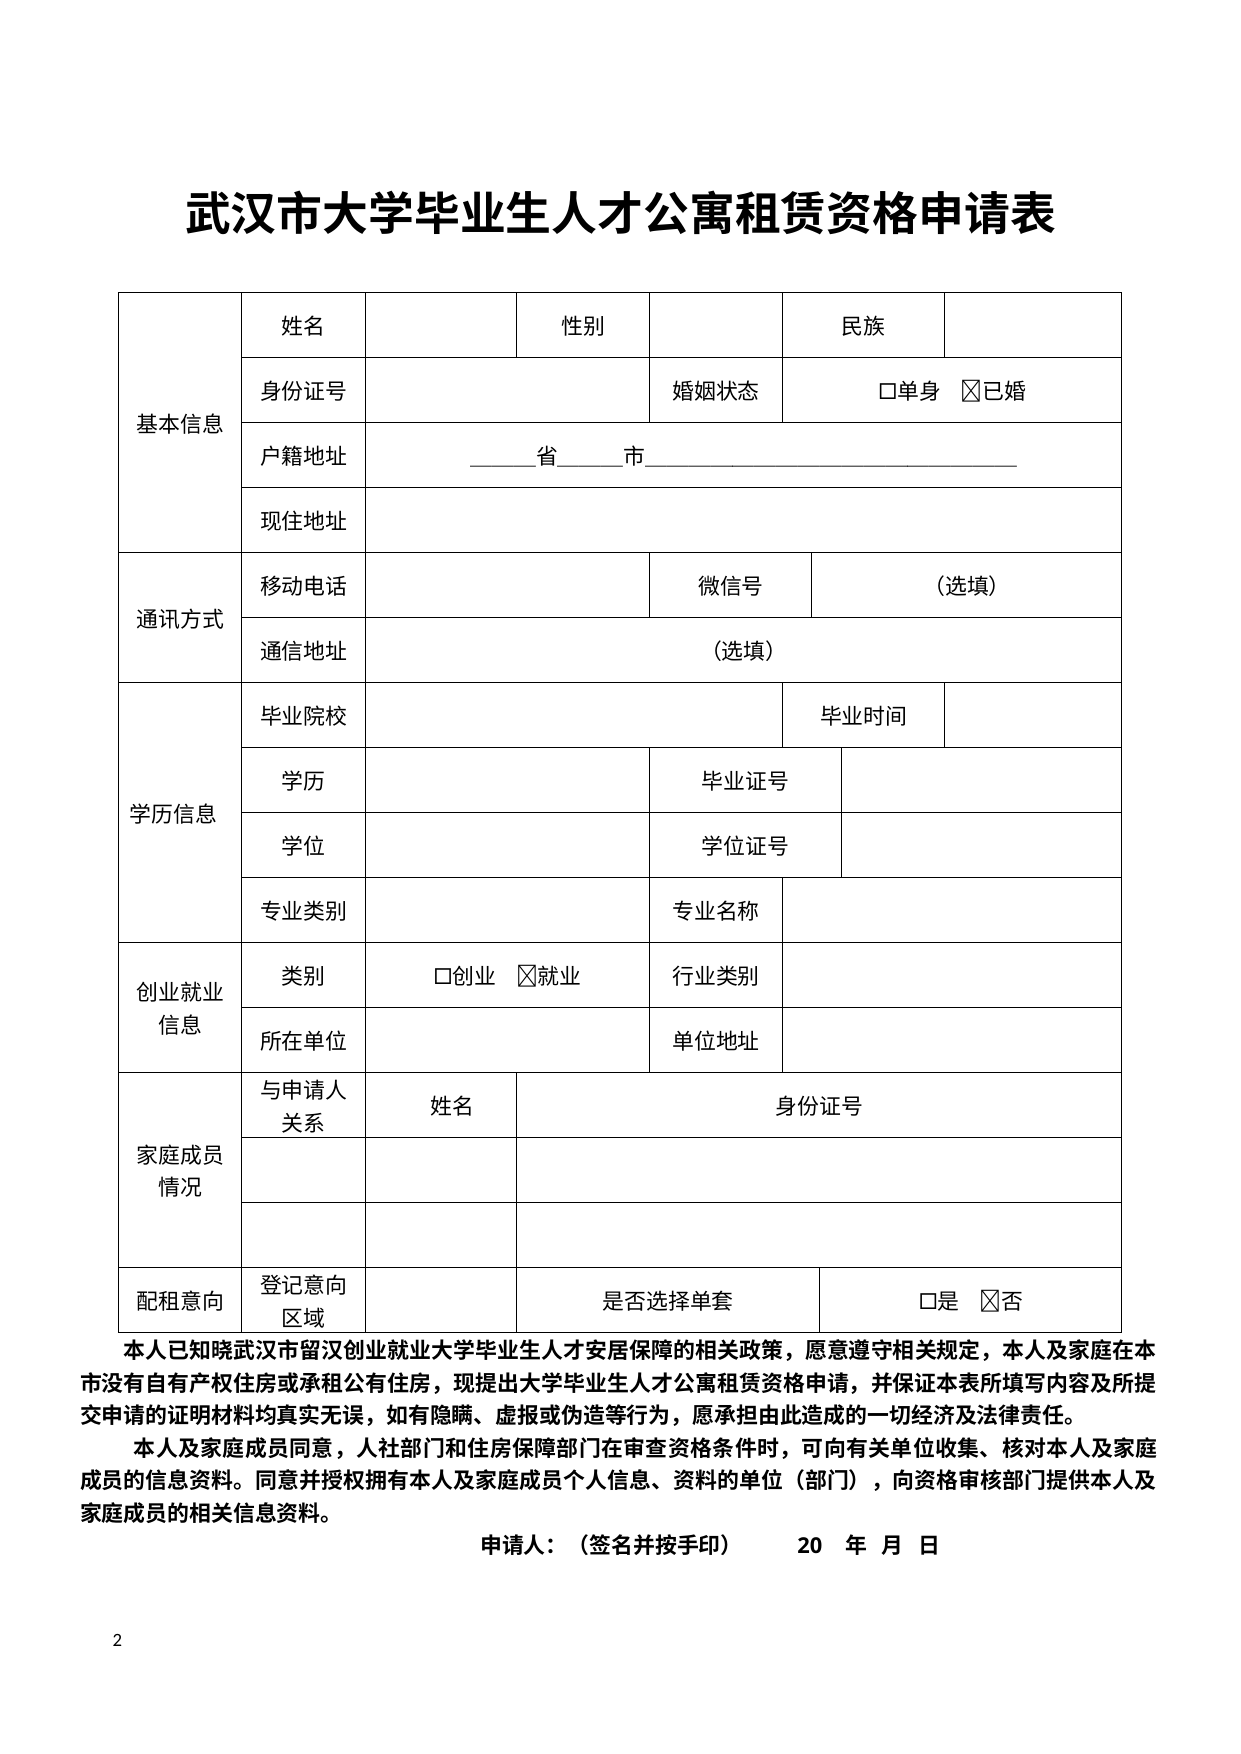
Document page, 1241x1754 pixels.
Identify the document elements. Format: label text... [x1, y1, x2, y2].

table_cell 专业名称 [650, 878, 782, 942]
table_header [650, 293, 782, 357]
table_cell [945, 683, 1121, 747]
table_cell 学位 [242, 813, 365, 877]
table_cell 创业就业信息 [119, 943, 241, 1072]
table_cell 是否选择单套 [517, 1268, 819, 1332]
table_cell 与申请人关系 [242, 1073, 365, 1137]
table_cell [366, 683, 782, 747]
table_cell 学历 [242, 748, 365, 812]
table_cell 移动电话 [242, 553, 365, 617]
table_cell 微信号 [650, 553, 811, 617]
table_cell ＿＿＿省＿＿＿市＿＿＿＿＿＿＿＿＿＿＿＿＿＿＿＿＿ [366, 423, 1121, 487]
table_header 性别 [517, 293, 649, 357]
table_cell 毕业证号 [650, 748, 841, 812]
table_cell [842, 748, 1121, 812]
text 申请人：（签名并按手印） 20 年 月 日 [112, 1528, 1128, 1561]
table_cell 姓名 [366, 1073, 516, 1137]
table_header [366, 293, 516, 357]
table_cell [242, 1203, 365, 1267]
table_cell 是 否 [820, 1268, 1121, 1332]
table_cell 登记意向 区域 [242, 1268, 365, 1332]
text 本人已知晓武汉市留汉创业就业大学毕业生人才安居保障的相关政策，愿意遵守相关规定，本人及家庭在本市没有自有产权住房或承租公有住房，现提出大学毕业生人才公寓租赁资格申请，并保证本表所填写内容及所提交申请的证明材料均真实无误，如有隐瞒、虚报或伪造等行为，愿承担由此造成的一切经济及法律责任。 [80, 1333, 1161, 1431]
table_cell [366, 813, 649, 877]
table_cell 通讯方式 [119, 553, 241, 682]
table_cell （选填） [812, 553, 1121, 617]
table_cell 身份证号 [517, 1073, 1121, 1137]
table_cell 现住地址 [242, 488, 365, 552]
table_cell 类别 [242, 943, 365, 1007]
table_cell [366, 1203, 516, 1267]
table_cell 毕业时间 [783, 683, 944, 747]
table_cell 毕业院校 [242, 683, 365, 747]
table_cell 专业类别 [242, 878, 365, 942]
table_cell 户籍地址 [242, 423, 365, 487]
table_cell 单位地址 [650, 1008, 782, 1072]
table_cell 单身 已婚 [783, 358, 1121, 422]
table_cell [366, 1008, 649, 1072]
table_cell [366, 358, 649, 422]
table_cell [783, 878, 1121, 942]
table_cell [842, 813, 1121, 877]
table_cell [783, 943, 1121, 1007]
table_cell 行业类别 [650, 943, 782, 1007]
text 本人及家庭成员同意，人社部门和住房保障部门在审查资格条件时，可向有关单位收集、核对本人及家庭成员的信息资料。同意并授权拥有本人及家庭成员个人信息、资料的单位（部门），向资格审核部门提供本人及家庭成员的相关信息资料。 [80, 1431, 1161, 1528]
table_cell 通信地址 [242, 618, 365, 682]
table_cell [366, 1268, 516, 1332]
text 武汉市大学毕业生人才公寓租赁资格申请表 [112, 162, 1128, 259]
table_header 姓名 [242, 293, 365, 357]
table_cell 身份证号 [242, 358, 365, 422]
table_cell [783, 1008, 1121, 1072]
table_cell 婚姻状态 [650, 358, 782, 422]
table_cell [366, 553, 649, 617]
table_cell 配租意向 [119, 1268, 241, 1332]
table_cell [366, 878, 649, 942]
table_cell 创业 就业 [366, 943, 649, 1007]
table_cell 学历信息 [119, 683, 241, 942]
table_cell [517, 1138, 1121, 1202]
table_cell 所在单位 [242, 1008, 365, 1072]
table_cell [366, 488, 1121, 552]
table_cell [366, 748, 649, 812]
table_header [945, 293, 1121, 357]
table_header 民族 [783, 293, 944, 357]
table_cell [517, 1203, 1121, 1267]
table_cell 家庭成员情况 [119, 1073, 241, 1267]
table_cell 学位证号 [650, 813, 841, 877]
table_header 基本信息 [119, 293, 241, 552]
table_cell （选填） [366, 618, 1121, 682]
table_cell [242, 1138, 365, 1202]
table_cell [366, 1138, 516, 1202]
